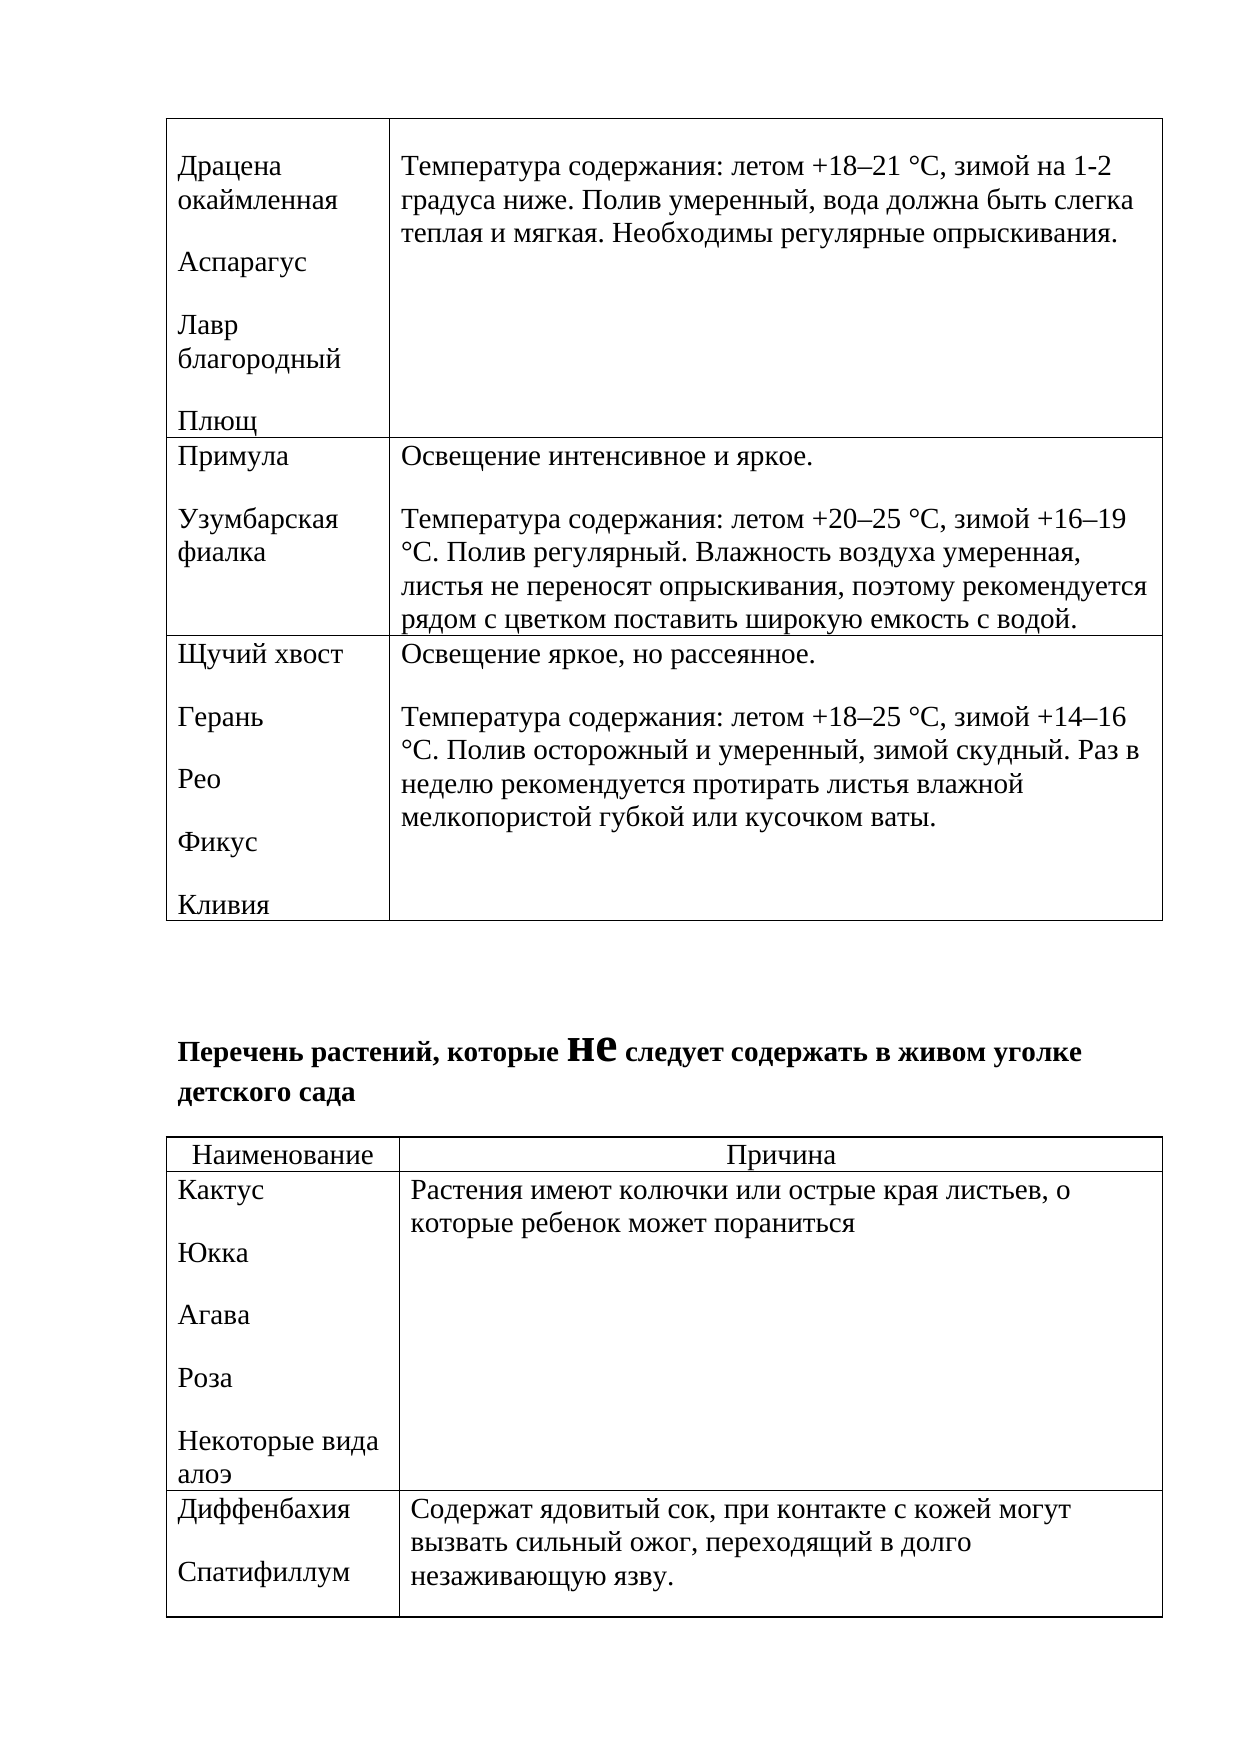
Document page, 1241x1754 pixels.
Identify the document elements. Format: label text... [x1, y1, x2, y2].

table_cell Освещение яркое, но рассеянное. Температура содержания: летом +18–25 °C, зимой +14–16 °C. Полив осторожный и умеренный, зимой скудный. Раз в неделю рекомендуется протирать листья влажной мелкопористой губкой или кусочком ваты. [390, 636, 1162, 920]
table_cell Растения имеют колючки или острые края листьев, о которые ребенок может пораниться [400, 1172, 1162, 1490]
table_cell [390, 119, 1162, 437]
table_cell Кактус Юкка Агава Роза Некоторые вида алоэ [167, 1172, 399, 1490]
text Перечень растений, которые не следует содержать в живом уголке детского сада [177, 1015, 1152, 1107]
table_cell Примула Узумбарская фиалка [167, 438, 389, 635]
table_header Причина [400, 1138, 1162, 1171]
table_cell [167, 119, 389, 437]
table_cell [400, 1491, 1162, 1616]
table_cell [167, 1491, 399, 1616]
table_header Наименование [167, 1138, 399, 1171]
table_cell Щучий хвост Герань Рео Фикус Кливия [167, 636, 389, 920]
table_cell Освещение интенсивное и яркое. Температура содержания: летом +20–25 °C, зимой +16–19 °C. Полив регулярный. Влажность воздуха умеренная, листья не переносят опрыскивания, поэтому рекомендуется рядом с цветком поставить широкую емкость с водой. [390, 438, 1162, 635]
